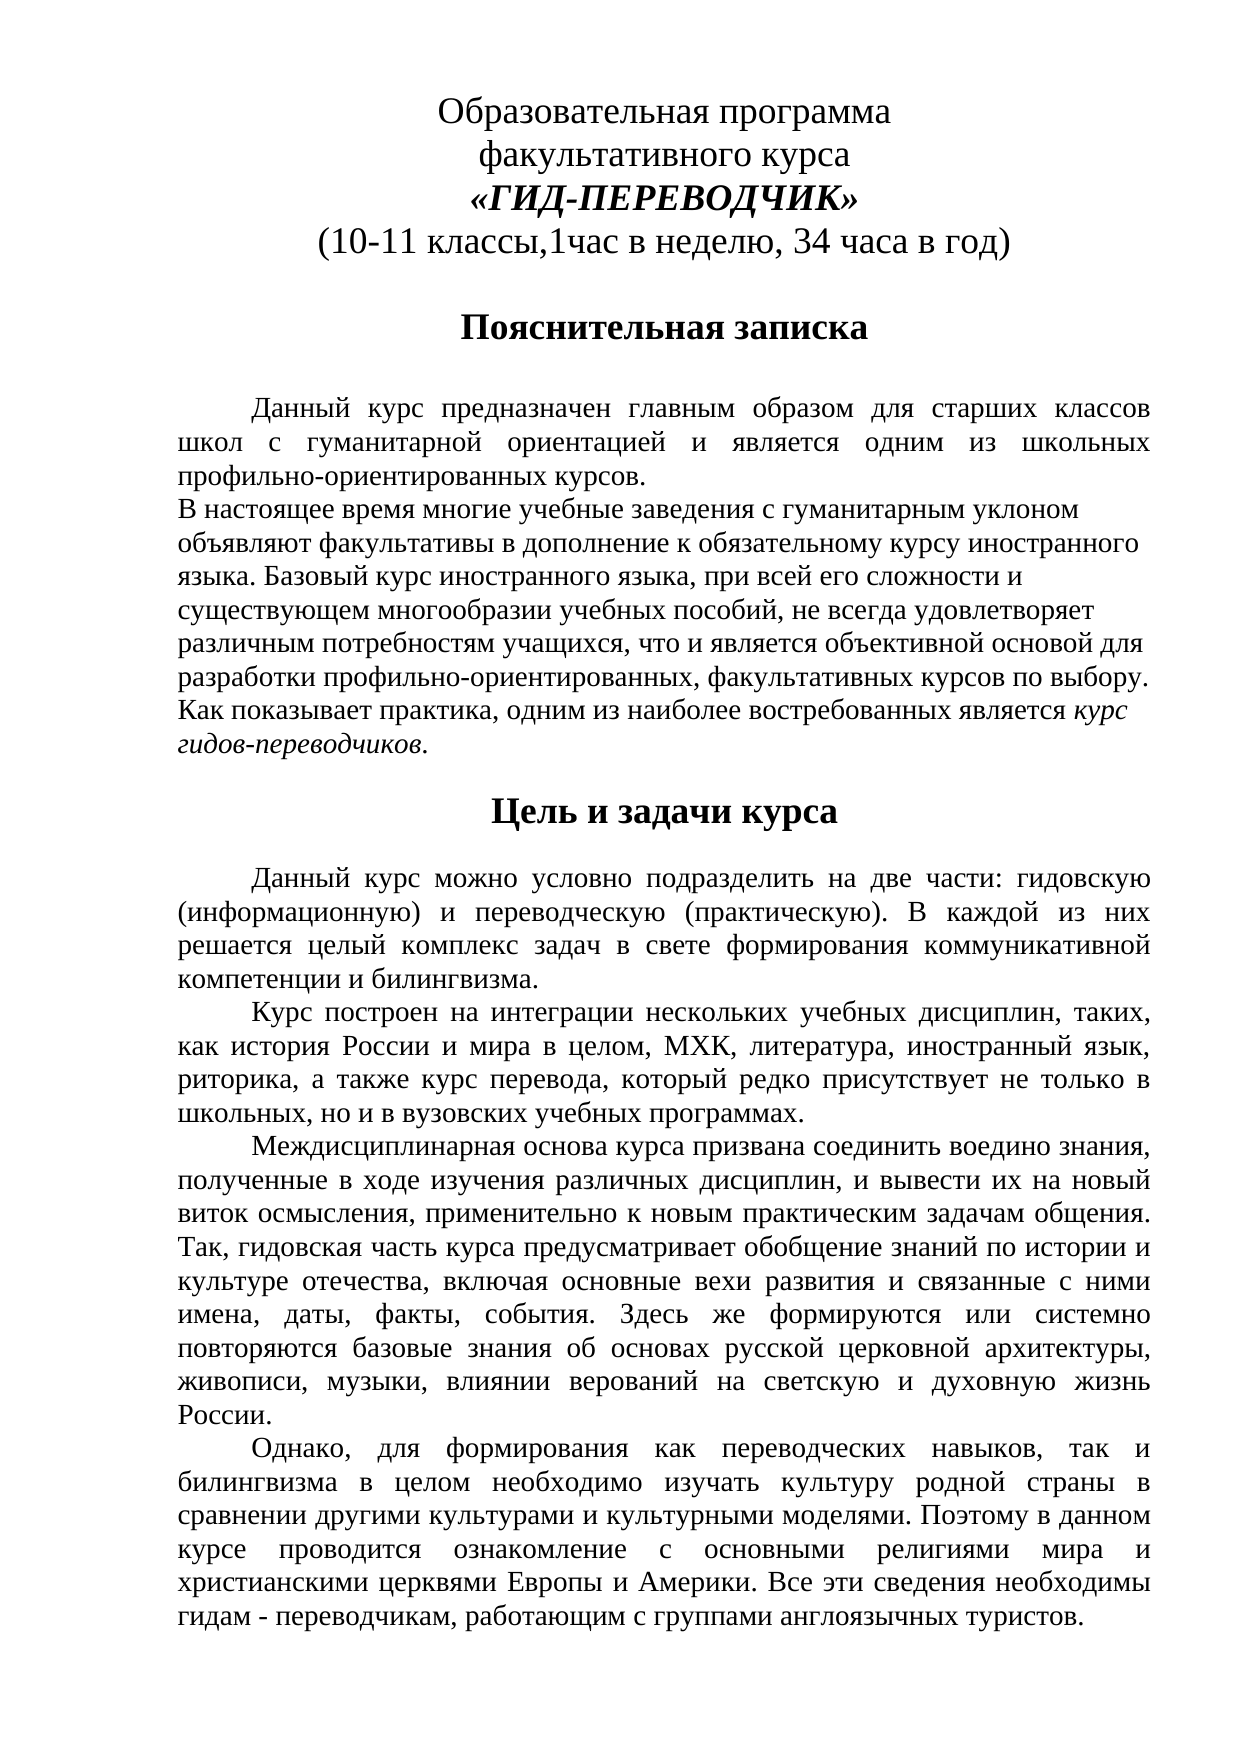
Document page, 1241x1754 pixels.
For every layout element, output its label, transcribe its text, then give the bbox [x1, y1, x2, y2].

text «ГИД-ПЕРЕВОДЧИК» [177, 175, 1152, 218]
text Образовательная программа [177, 89, 1152, 132]
text Курс построен на интеграции нескольких учебных дисциплин, таких, как история России и мира в целом, МХК, литература, иностранный язык, риторика, а также курс перевода, который редко присутствует не только в школьных, но и в вузовских учебных программах. [177, 994, 1152, 1128]
text факультативного курса [177, 132, 1152, 175]
text Данный курс можно условно подразделить на две части: гидовскую (информационную) и переводческую (практическую). В каждой из них решается целый комплекс задач в свете формирования коммуникативной компетенции и билингвизма. [177, 860, 1152, 994]
text В настоящее время многие учебные заведения с гуманитарным уклоном объявляют факультативы в дополнение к обязательному курсу иностранного языка. Базовый курс иностранного языка, при всей его сложности и существующем многообразии учебных пособий, не всегда удовлетворяет различным потребностям учащихся, что и является объективной основой для разработки профильно-ориентированных, факультативных курсов по выбору. Как показывает практика, одним из наиболее востребованных является курс гидов-переводчиков. [177, 491, 1152, 759]
text Данный курс предназначен главным образом для старших классов школ с гуманитарной ориентацией и является одним из школьных профильно-ориентированных курсов. [177, 391, 1152, 491]
text (10-11 классы,1час в неделю, 34 часа в год) [177, 218, 1152, 261]
text Однако, для формирования как переводческих навыков, так и билингвизма в целом необходимо изучать культуру родной страны в сравнении другими культурами и культурными моделями. Поэтому в данном курсе проводится ознакомление с основными религиями мира и христианскими церквями Европы и Америки. Все эти сведения необходимы гидам - переводчикам, работающим с группами англоязычных туристов. [177, 1430, 1152, 1632]
text Пояснительная записка [177, 304, 1152, 347]
text Цель и задачи курса [177, 788, 1152, 831]
text Междисциплинарная основа курса призвана соединить воедино знания, полученные в ходе изучения различных дисциплин, и вывести их на новый виток осмысления, применительно к новым практическим задачам общения. Так, гидовская часть курса предусматривает обобщение знаний по истории и культуре отечества, включая основные вехи развития и связанные с ними имена, даты, факты, события. Здесь же формируются или системно повторяются базовые знания об основах русской церковной архитектуры, живописи, музыки, влиянии верований на светскую и духовную жизнь России. [177, 1128, 1152, 1430]
